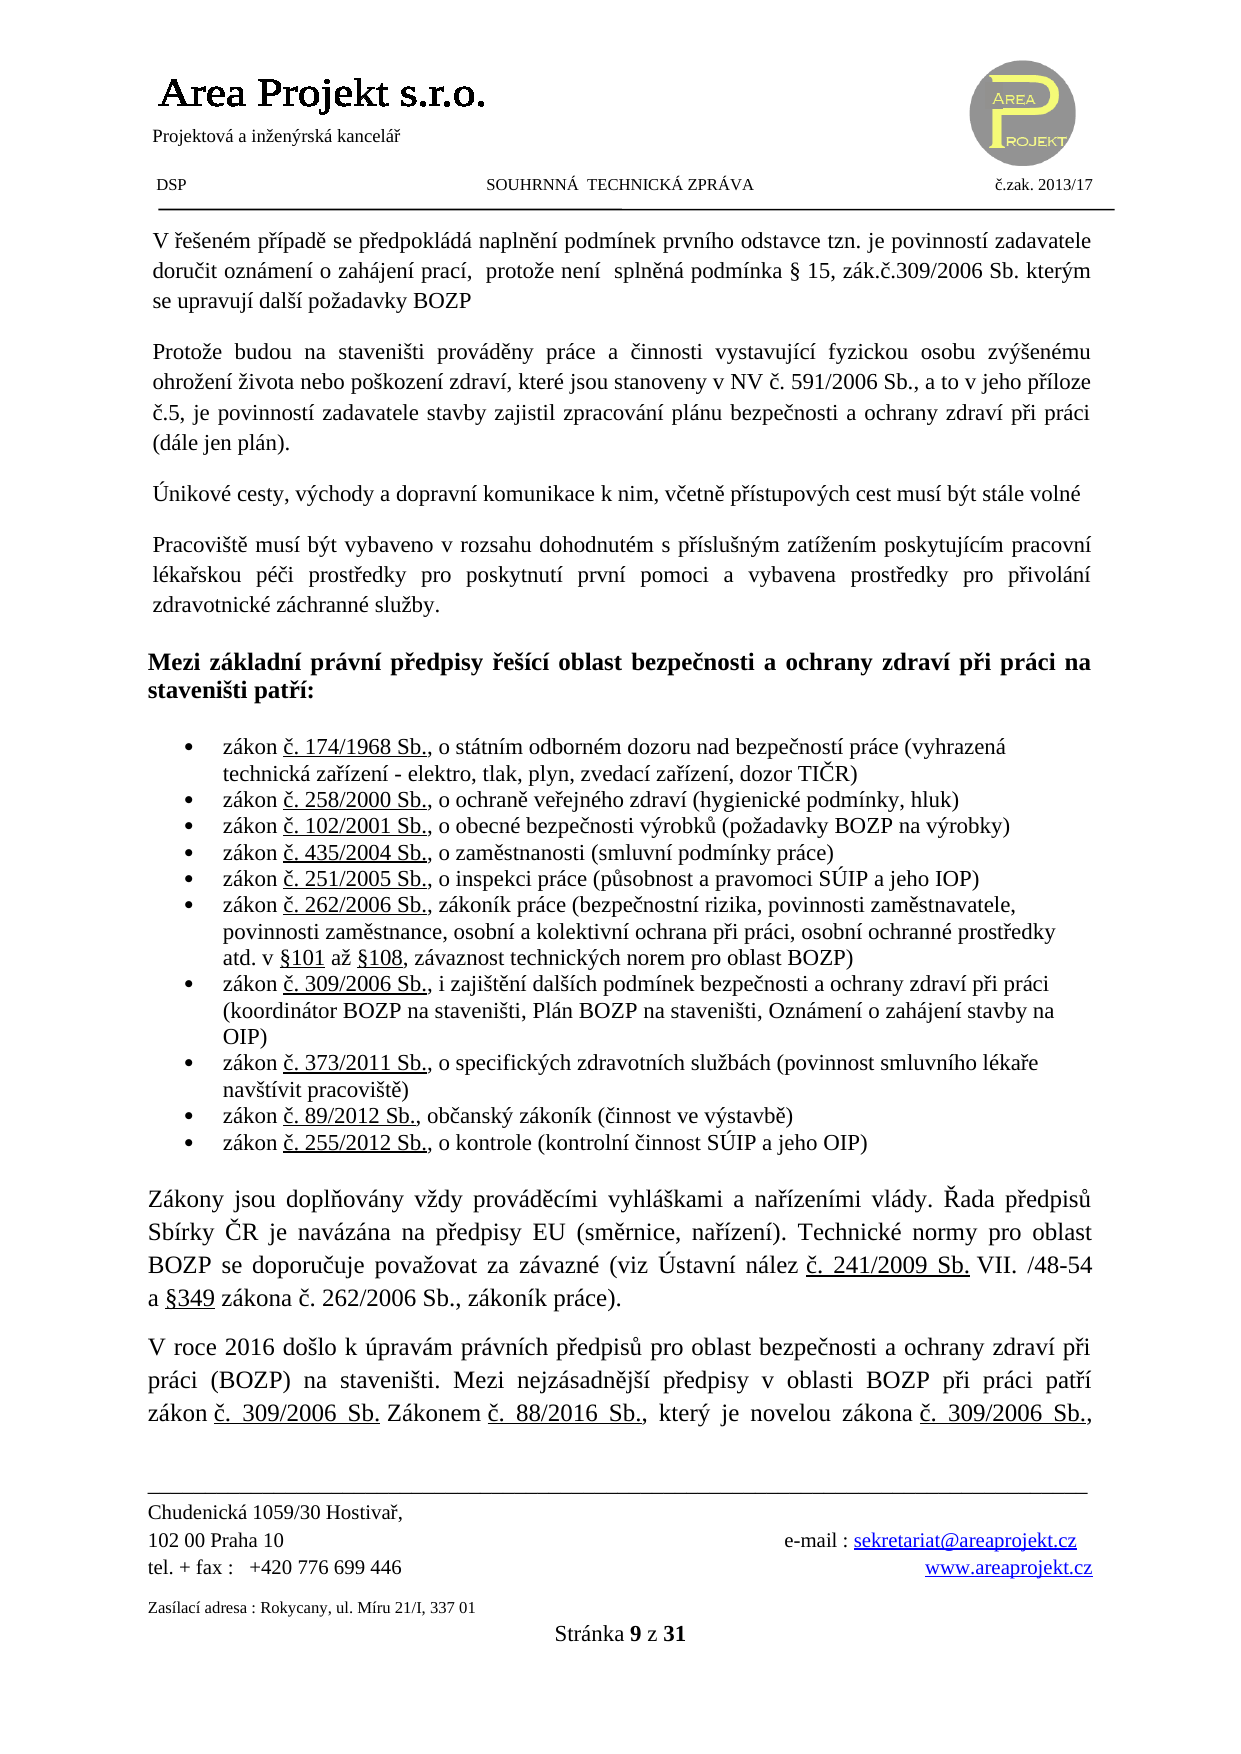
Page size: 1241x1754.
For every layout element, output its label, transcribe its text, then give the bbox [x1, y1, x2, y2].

text Mezi základní právní předpisy řešící oblast bezpečnosti a ochrany zdraví při práci na staveništi patří: [148, 647, 1093, 704]
list zákon č. 258/2000 Sb., o ochraně veřejného zdraví (hygienické podmínky, hluk) [185, 786, 1093, 812]
list zákon č. 251/2005 Sb., o inspekci práce (působnost a pravomoci SÚIP a jeho IOP) [185, 865, 1093, 891]
text Pracoviště musí být vybaveno v rozsahu dohodnutém s příslušným zatížením poskytujícím pracovní lékařskou péči prostředky pro poskytnutí první pomoci a vybavena prostředky pro přivolání zdravotnické záchranné služby. [152, 531, 1093, 618]
list zákon č. 89/2012 Sb., občanský zákoník (činnost ve výstavbě) [185, 1102, 1093, 1128]
picture [953, 55, 1093, 173]
list zákon č. 102/2001 Sb., o obecné bezpečnosti výrobků (požadavky BOZP na výrobky) [185, 812, 1093, 839]
list zákon č. 373/2011 Sb., o specifických zdravotních službách (povinnost smluvního lékaře navštívit pracoviště) [185, 1049, 1093, 1102]
list zákon č. 174/1968 Sb., o státním odborném dozoru nad bezpečností práce (vyhrazená technická zařízení - elektro, tlak, plyn, zvedací zařízení, dozor TIČR) [185, 733, 1093, 786]
list zákon č. 255/2012 Sb., o kontrole (kontrolní činnost SÚIP a jeho OIP) [185, 1128, 1093, 1155]
list zákon č. 309/2006 Sb., i zajištění dalších podmínek bezpečnosti a ochrany zdraví při práci (koordinátor BOZP na staveništi, Plán BOZP na staveništi, Oznámení o zahájení stavby na OIP) [185, 970, 1093, 1049]
text Únikové cesty, východy a dopravní komunikace k nim, včetně přístupových cest musí být stále volné [152, 480, 1093, 506]
text Zákony jsou doplňovány vždy prováděcími vyhláškami a nařízeními vlády. Řada předpisů Sbírky ČR je navázána na předpisy EU (směrnice, nařízení). Technické normy pro oblast BOZP se doporučuje považovat za závazné (viz Ústavní nález č. 241/2009 Sb. VII. /48-54 a §349 zákona č. 262/2006 Sb., zákoník práce). [148, 1184, 1093, 1312]
text Protože budou na staveništi prováděny práce a činnosti vystavující fyzickou osobu zvýšenému ohrožení života nebo poškození zdraví, které jsou stanoveny v NV č. 591/2006 Sb., a to v jeho příloze č.5, je povinností zadavatele stavby zajistil zpracování plánu bezpečnosti a ochrany zdraví při práci (dále jen plán). [152, 338, 1093, 455]
list zákon č. 262/2006 Sb., zákoník práce (bezpečnostní rizika, povinnosti zaměstnavatele, povinnosti zaměstnance, osobní a kolektivní ochrana při práci, osobní ochranné prostředky atd. v §101 až §108, závaznost technických norem pro oblast BOZP) [185, 891, 1093, 970]
list zákon č. 435/2004 Sb., o zaměstnanosti (smluvní podmínky práce) [185, 839, 1093, 865]
text V řešeném případě se předpokládá naplnění podmínek prvního odstavce tzn. je povinností zadavatele doručit oznámení o zahájení prací, protože není splněná podmínka § 15, zák.č.309/2006 Sb. kterým se upravují další požadavky BOZP [152, 227, 1093, 313]
